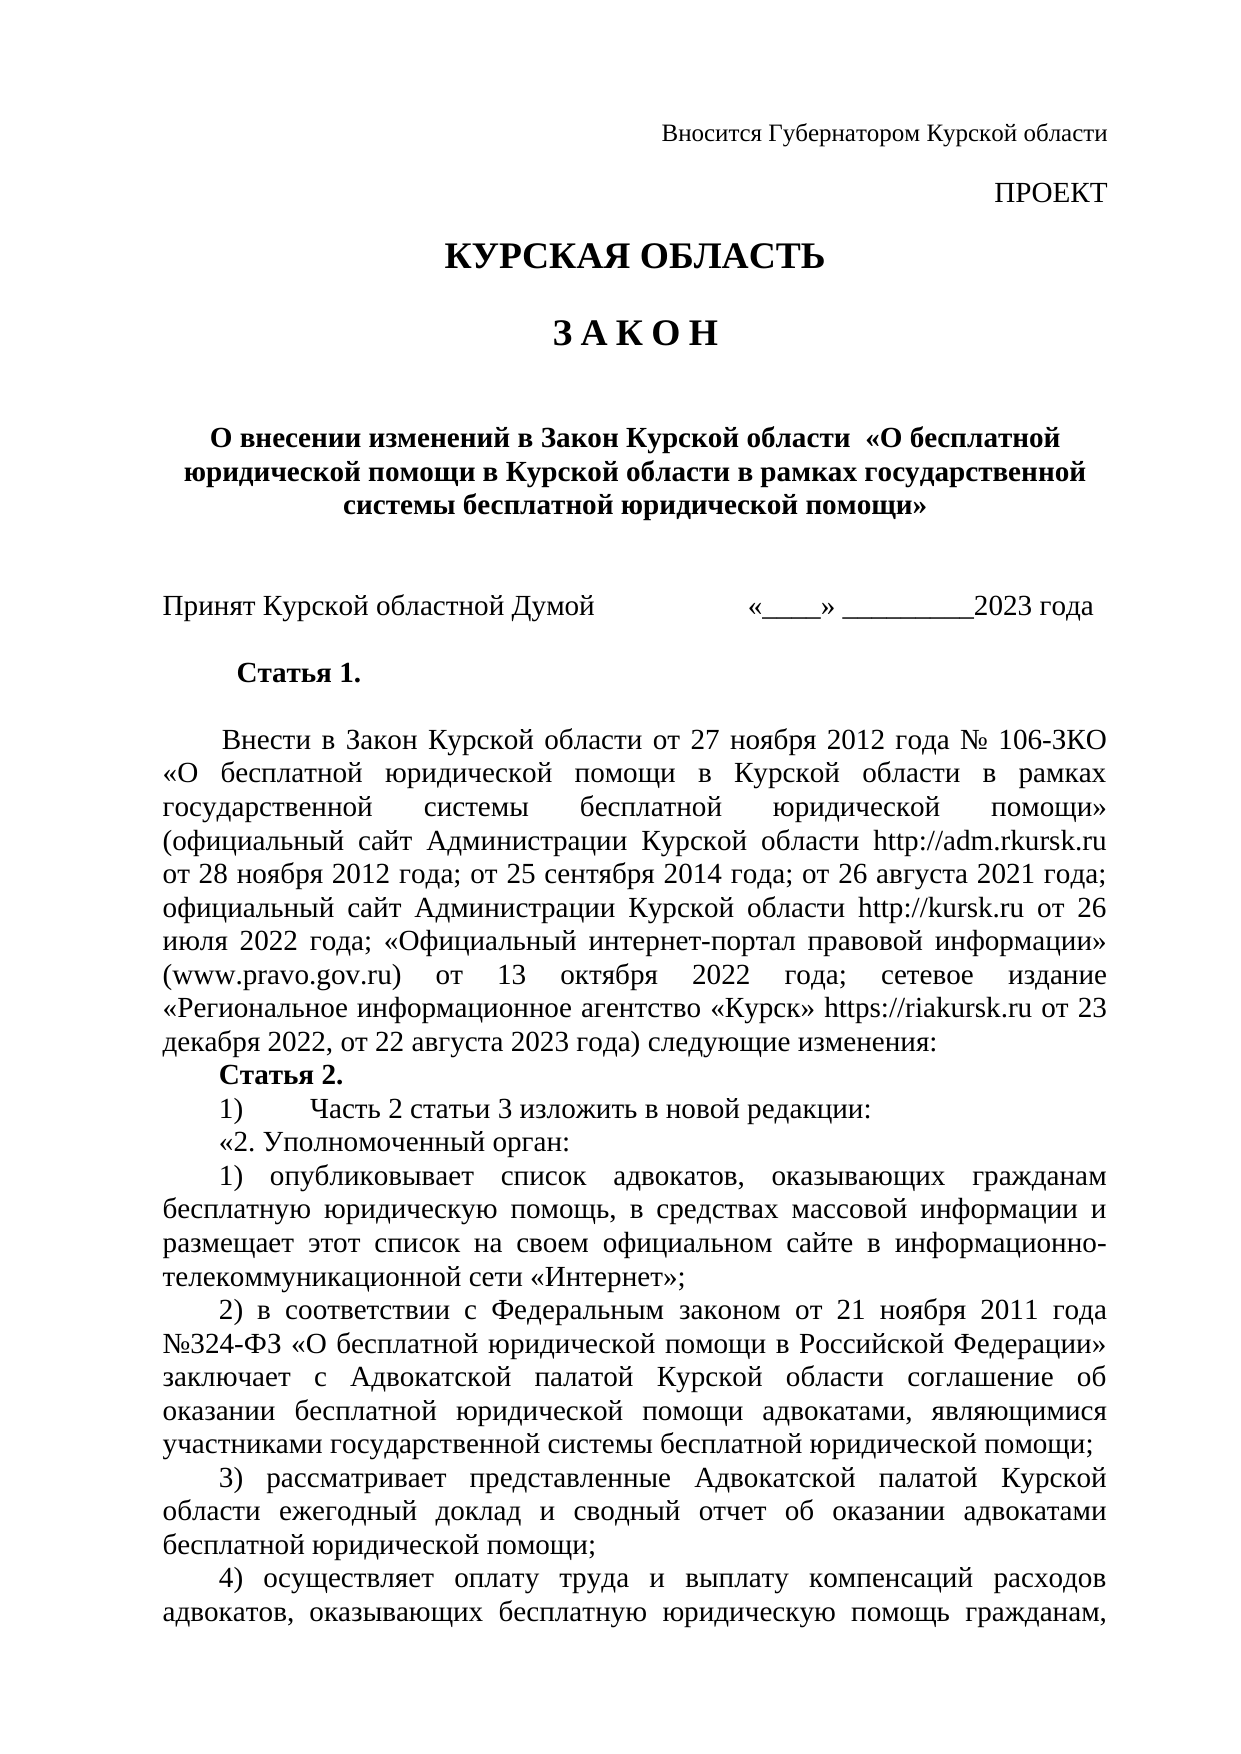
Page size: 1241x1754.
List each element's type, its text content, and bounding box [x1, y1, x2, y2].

text 2) в соответствии с Федеральным законом от 21 ноября 2011 года №324-ФЗ «О бесплатной юридической помощи в Российской Федерации» заключает с Адвокатской палатой Курской области соглашение об оказании бесплатной юридической помощи адвокатами, являющимися участниками государственной системы бесплатной юридической помощи; [162, 1292, 1107, 1460]
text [162, 1561, 1107, 1628]
list Часть 2 статьи 3 изложить в новой редакции: [162, 1091, 1107, 1124]
text Внести в Закон Курской области от 27 ноября 2012 года № 106-ЗКО «О бесплатной юридической помощи в Курской области в рамках государственной системы бесплатной юридической помощи» (официальный сайт Администрации Курской области http://adm.rkursk.ru от 28 ноября 2012 года; от 25 сентября 2014 года; от 26 августа 2021 года; официальный сайт Администрации Курской области http://kursk.ru от 26 июля 2022 года; «Официальный интернет-портал правовой информации» (www.pravo.gov.ru) от 13 октября 2022 года; сетевое издание «Региональное информационное агентство «Курск» https://riakursk.ru от 23 декабря 2022, от 22 августа 2023 года) следующие изменения: [162, 722, 1107, 1057]
text ПРОЕКТ [162, 176, 1107, 209]
text Статья 1. [162, 655, 1107, 688]
text 1) опубликовывает список адвокатов, оказывающих гражданам бесплатную юридическую помощь, в средствах массовой информации и размещает этот список на своем официальном сайте в информационно-телекоммуникационной сети «Интернет»; [162, 1158, 1107, 1292]
text Принят Курской областной Думой «____» _________2023 года [162, 588, 1108, 621]
text О внесении изменений в Закон Курской области «О бесплатной юридической помощи в Курской области в рамках государственной системы бесплатной юридической помощи» [162, 420, 1107, 521]
text КУРСКАЯ ОБЛАСТЬ [162, 233, 1107, 276]
text «2. Уполномоченный орган: [162, 1124, 1107, 1158]
text Статья 2. [162, 1057, 1107, 1091]
text 3) рассматривает представленные Адвокатской палатой Курской области ежегодный доклад и сводный отчет об оказании адвокатами бесплатной юридической помощи; [162, 1460, 1107, 1561]
text ЗАКОН [162, 310, 1107, 353]
text Вносится Губернатором Курской области [162, 118, 1107, 147]
